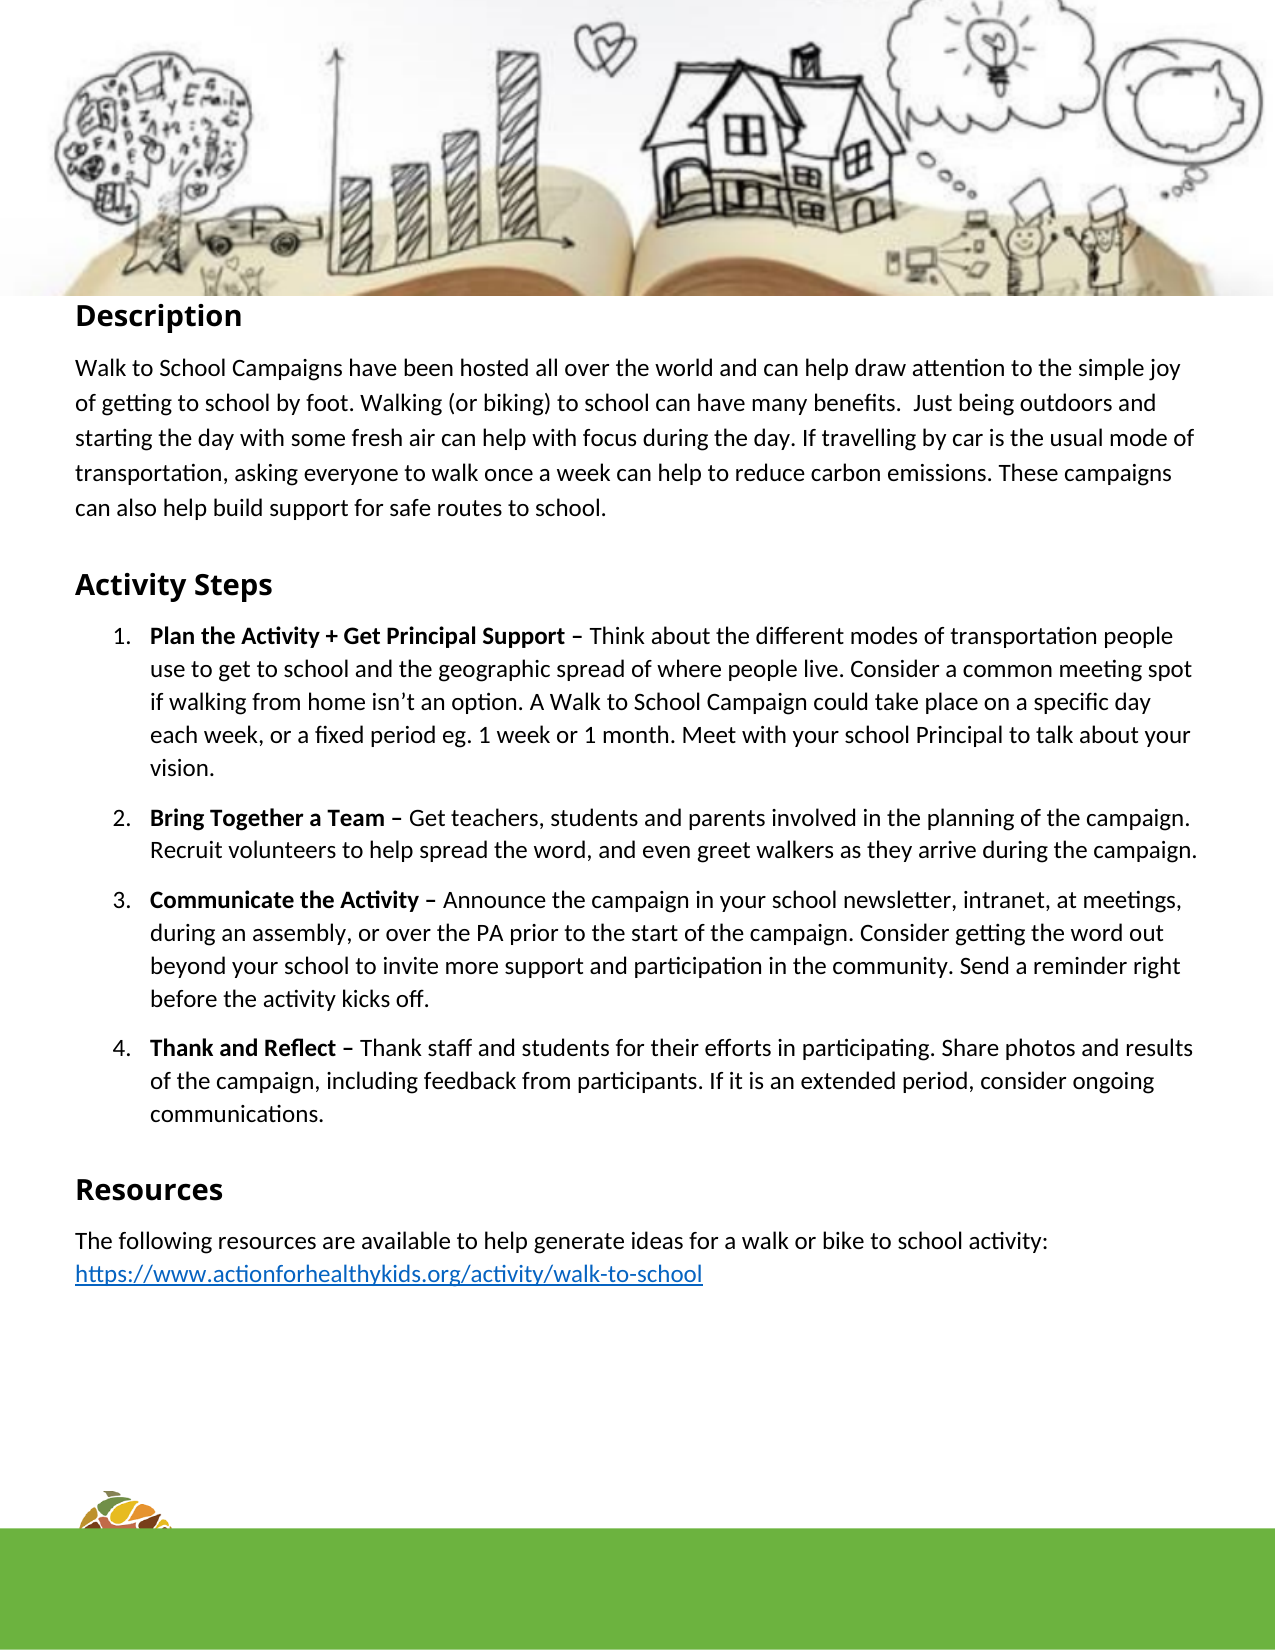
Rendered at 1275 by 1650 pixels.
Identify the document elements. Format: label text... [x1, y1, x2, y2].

text The following resources are available to help generate ideas for a walk or bike to school activity: https://www.actionforhealthykids.org/activity/walk-to-school [75, 1225, 1200, 1289]
list Bring Together a Team – Get teachers, students and parents involved in the planning of the campaign. Recruit volunteers to help spread the word, and even greet walkers as they arrive during the campaign. [112, 802, 1200, 865]
list Thank and Reflect – Thank staff and students for their efforts in participating. Share photos and results of the campaign, including feedback from participants. If it is an extended period, consider ongoing communications. [112, 1033, 1200, 1129]
text Walk to School Campaigns have been hosted all over the world and can help draw attention to the simple joy of getting to school by foot. Walking (or biking) to school can have many benefits. Just being outdoors and starting the day with some fresh air can help with focus during the day. If travelling by car is the usual mode of transportation, asking everyone to walk once a week can help to reduce carbon emissions. These campaigns can also help build support for safe routes to school. [75, 352, 1200, 522]
subtitle Resources [75, 1169, 1200, 1208]
picture [0, 0, 1274, 296]
subtitle Activity Steps [75, 564, 1200, 604]
subtitle Description [75, 296, 1200, 335]
picture [75, 1491, 311, 1528]
list Plan the Activity + Get Principal Support – Think about the different modes of transportation people use to get to school and the geographic spread of where people live. Consider a common meeting spot if walking from home isn’t an option. A Walk to School Campaign could take place on a specific day each week, or a fixed period eg. 1 week or 1 month. Meet with your school Principal to talk about your vision. [112, 621, 1200, 783]
list Communicate the Activity – Announce the campaign in your school newsletter, intranet, at meetings, during an assembly, or over the PA prior to the start of the campaign. Consider getting the word out beyond your school to invite more support and participation in the community. Send a reminder right before the activity kicks off. [112, 884, 1200, 1013]
